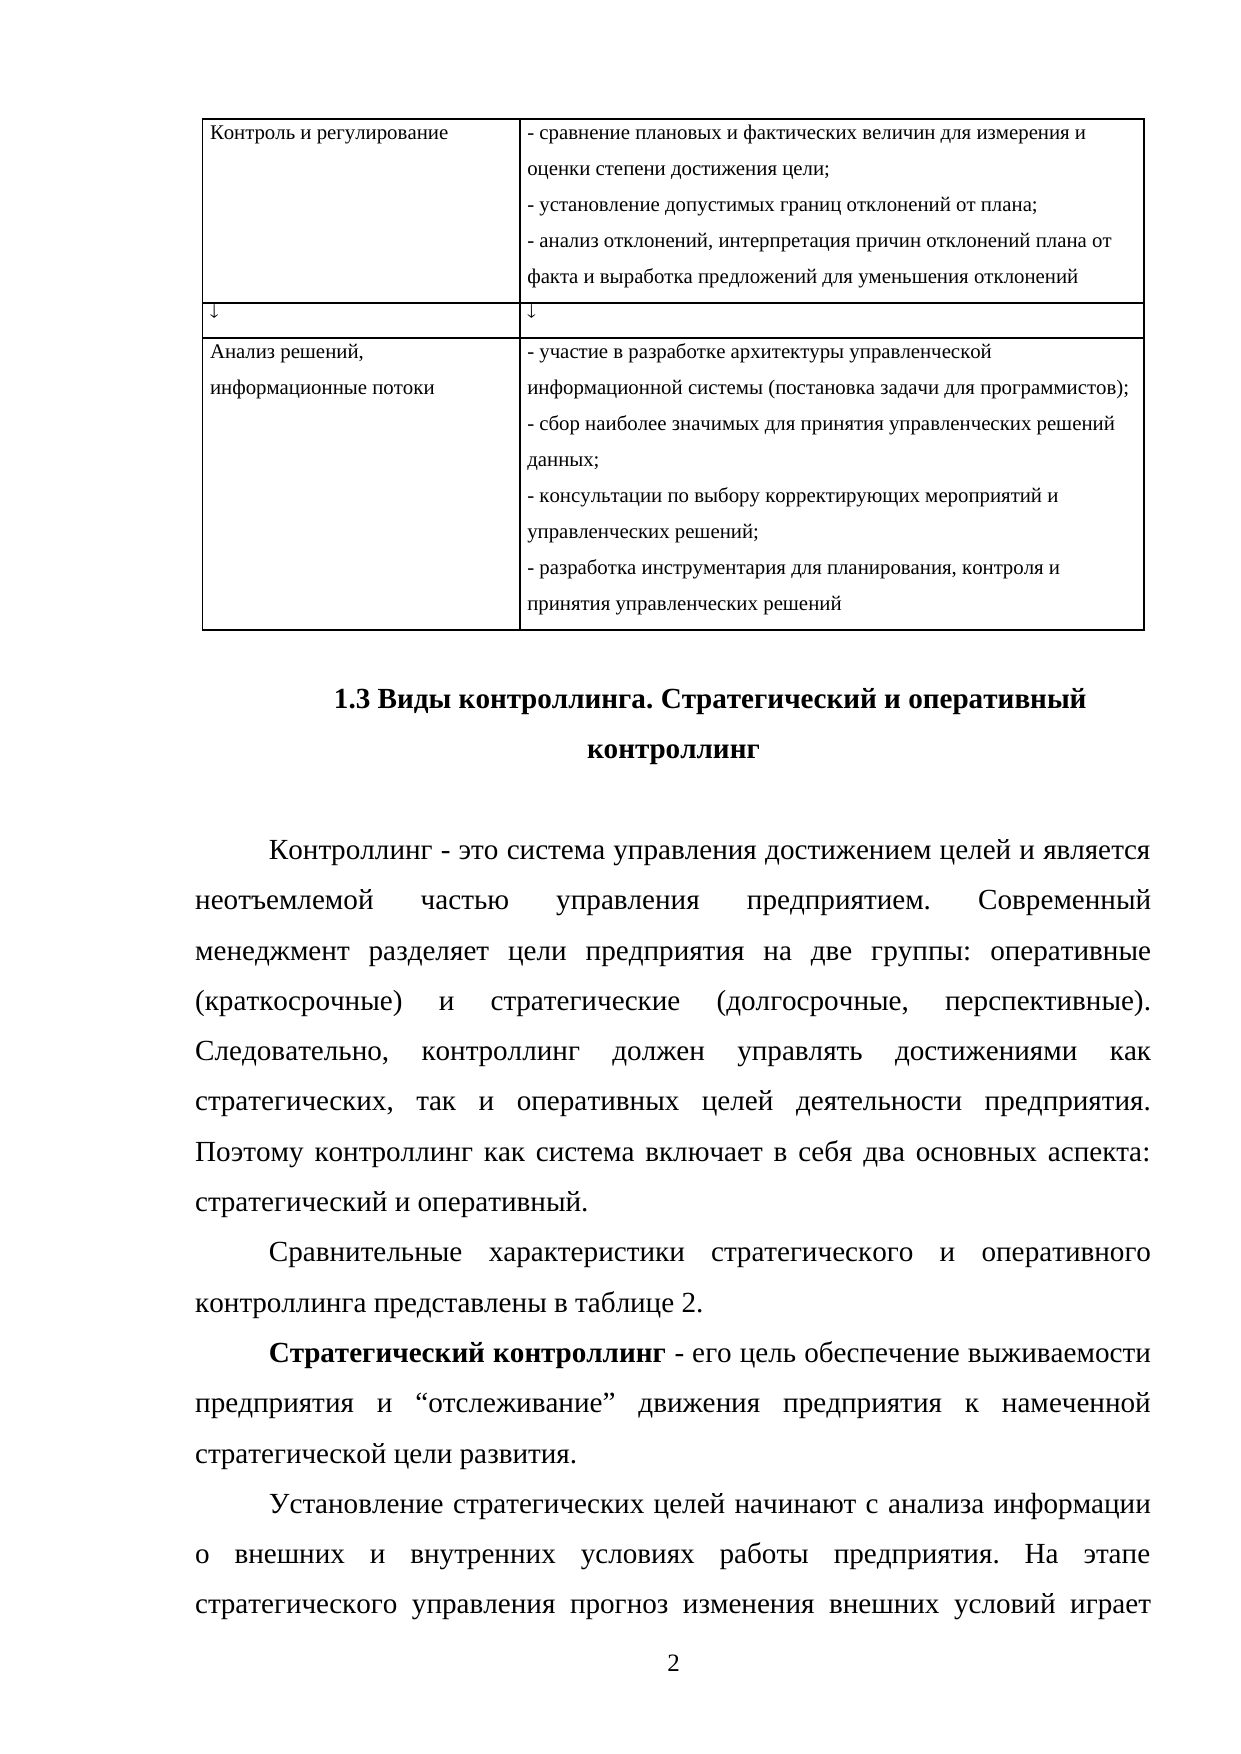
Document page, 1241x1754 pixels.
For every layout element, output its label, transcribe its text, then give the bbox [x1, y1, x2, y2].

list Контроллинг - это система управления достижением целей и является неотъемлемой частью управления предприятием. Современный менеджмент разделяет цели предприятия на две группы: оперативные (краткосрочные) и стратегические (долгосрочные, перспективные). Следовательно, контроллинг должен управлять достижениями как стратегических, так и оперативных целей деятельности предприятия. Поэтому контроллинг как система включает в себя два основных аспекта: стратегический и оперативный. [195, 832, 1152, 1218]
table_cell - сравнение плановых и фактических величин для измерения и оценки степени достижения цели; - установление допустимых границ отклонений от плана; - анализ отклонений, интерпретация причин отклонений плана от факта и выработка предложений для уменьшения отклонений [521, 120, 1143, 302]
list Сравнительные характеристики стратегического и оперативного контроллинга представлены в таблице 2. [195, 1234, 1152, 1318]
table_cell [203, 304, 519, 337]
list Стратегический контроллинг - его цель обеспечение выживаемости предприятия и “отслеживание” движения предприятия к намеченной стратегической цели развития. [195, 1335, 1152, 1469]
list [195, 1486, 1152, 1620]
table_cell Контроль и регулирование [203, 120, 519, 302]
table_cell [521, 304, 1143, 337]
list 1.3 Виды контроллинга. Стратегический и оперативный контроллинг [195, 681, 1152, 765]
table_cell Анализ решений, информационные потоки [203, 339, 519, 629]
table_cell - участие в разработке архитектуры управленческой информационной системы (постановка задачи для программистов); - сбор наиболее значимых для принятия управленческих решений данных; - консультации по выбору корректирующих мероприятий и управленческих решений; - разработка инструментария для планирования, контроля и принятия управленческих решений [521, 339, 1143, 629]
